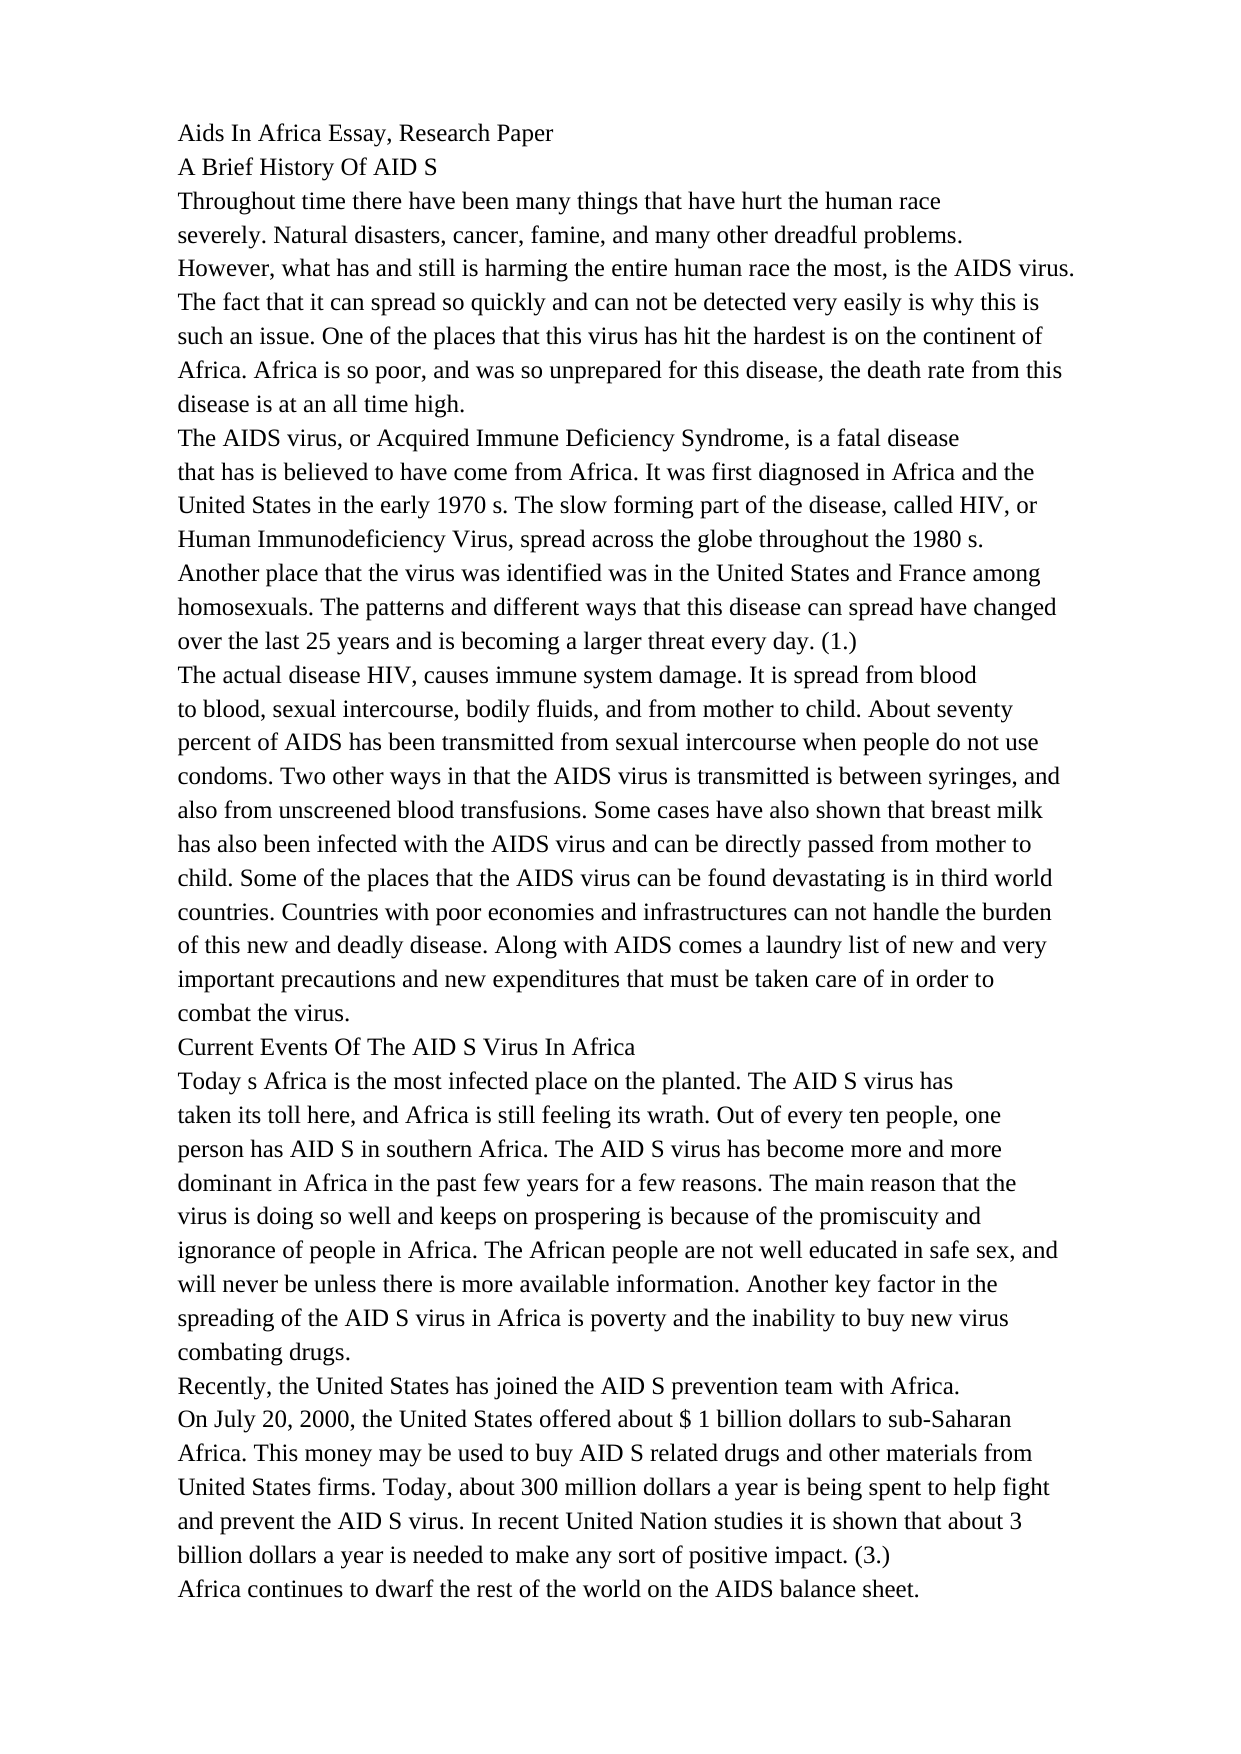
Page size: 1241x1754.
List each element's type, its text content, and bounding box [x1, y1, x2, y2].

text severely. Natural disasters, cancer, famine, and many other dreadful problems. [177, 220, 1152, 248]
text Human Immunodeficiency Virus, spread across the globe throughout the 1980 s. [177, 524, 1152, 553]
text Today s Africa is the most infected place on the planted. The AID S virus has [177, 1066, 1152, 1095]
text The AIDS virus, or Acquired Immune Deficiency Syndrome, is a fatal disease [177, 423, 1152, 452]
text combat the virus. [177, 998, 1152, 1027]
text homosexuals. The patterns and different ways that this disease can spread have changed [177, 592, 1152, 621]
text such an issue. One of the places that this virus has hit the hardest is on the continent of [177, 321, 1152, 350]
text dominant in Africa in the past few years for a few reasons. The main reason that the [177, 1168, 1152, 1196]
text combating drugs. [177, 1337, 1152, 1366]
text countries. Countries with poor economies and infrastructures can not handle the burden [177, 897, 1152, 926]
text person has AID S in southern Africa. The AID S virus has become more and more [177, 1134, 1152, 1162]
text Another place that the virus was identified was in the United States and France among [177, 558, 1152, 587]
text On July 20, 2000, the United States offered about $ 1 billion dollars to sub-Saharan [177, 1404, 1152, 1433]
text spreading of the AID S virus in Africa is poverty and the inability to buy new virus [177, 1303, 1152, 1332]
text disease is at an all time high. [177, 389, 1152, 418]
text child. Some of the places that the AIDS virus can be found devastating is in third world [177, 863, 1152, 892]
text Current Events Of The AID S Virus In Africa [177, 1032, 1152, 1061]
text important precautions and new expenditures that must be taken care of in order to [177, 964, 1152, 993]
text Recently, the United States has joined the AID S prevention team with Africa. [177, 1371, 1152, 1399]
text However, what has and still is harming the entire human race the most, is the AIDS virus. [177, 253, 1152, 282]
text A Brief History Of AID S [177, 152, 1152, 181]
text and prevent the AID S virus. In recent United Nation studies it is shown that about 3 [177, 1506, 1152, 1535]
text ignorance of people in Africa. The African people are not well educated in safe sex, and [177, 1235, 1152, 1264]
text that has is believed to have come from Africa. It was first diagnosed in Africa and the [177, 457, 1152, 485]
text United States firms. Today, about 300 million dollars a year is being spent to help fight [177, 1472, 1152, 1501]
text also from unscreened blood transfusions. Some cases have also shown that breast milk [177, 795, 1152, 824]
text will never be unless there is more available information. Another key factor in the [177, 1269, 1152, 1298]
text Throughout time there have been many things that have hurt the human race [177, 186, 1152, 214]
text billion dollars a year is needed to make any sort of positive impact. (3.) [177, 1540, 1152, 1569]
text percent of AIDS has been transmitted from sexual intercourse when people do not use [177, 727, 1152, 756]
text condoms. Two other ways in that the AIDS virus is transmitted is between syringes, and [177, 761, 1152, 790]
text has also been infected with the AIDS virus and can be directly passed from mother to [177, 829, 1152, 858]
text Africa continues to dwarf the rest of the world on the AIDS balance sheet. [177, 1574, 1152, 1603]
text Africa. Africa is so poor, and was so unprepared for this disease, the death rate from this [177, 355, 1152, 384]
text virus is doing so well and keeps on prospering is because of the promiscuity and [177, 1201, 1152, 1230]
text over the last 25 years and is becoming a larger threat every day. (1.) [177, 626, 1152, 655]
text The fact that it can spread so quickly and can not be detected very easily is why this is [177, 287, 1152, 316]
text of this new and deadly disease. Along with AIDS comes a laundry list of new and very [177, 931, 1152, 959]
text to blood, sexual intercourse, bodily fluids, and from mother to child. About seventy [177, 694, 1152, 722]
text United States in the early 1970 s. The slow forming part of the disease, called HIV, or [177, 491, 1152, 519]
text Africa. This money may be used to buy AID S related drugs and other materials from [177, 1438, 1152, 1467]
text The actual disease HIV, causes immune system damage. It is spread from blood [177, 660, 1152, 688]
text Aids In Africa Essay, Research Paper [177, 118, 1152, 147]
text taken its toll here, and Africa is still feeling its wrath. Out of every ten people, one [177, 1100, 1152, 1129]
